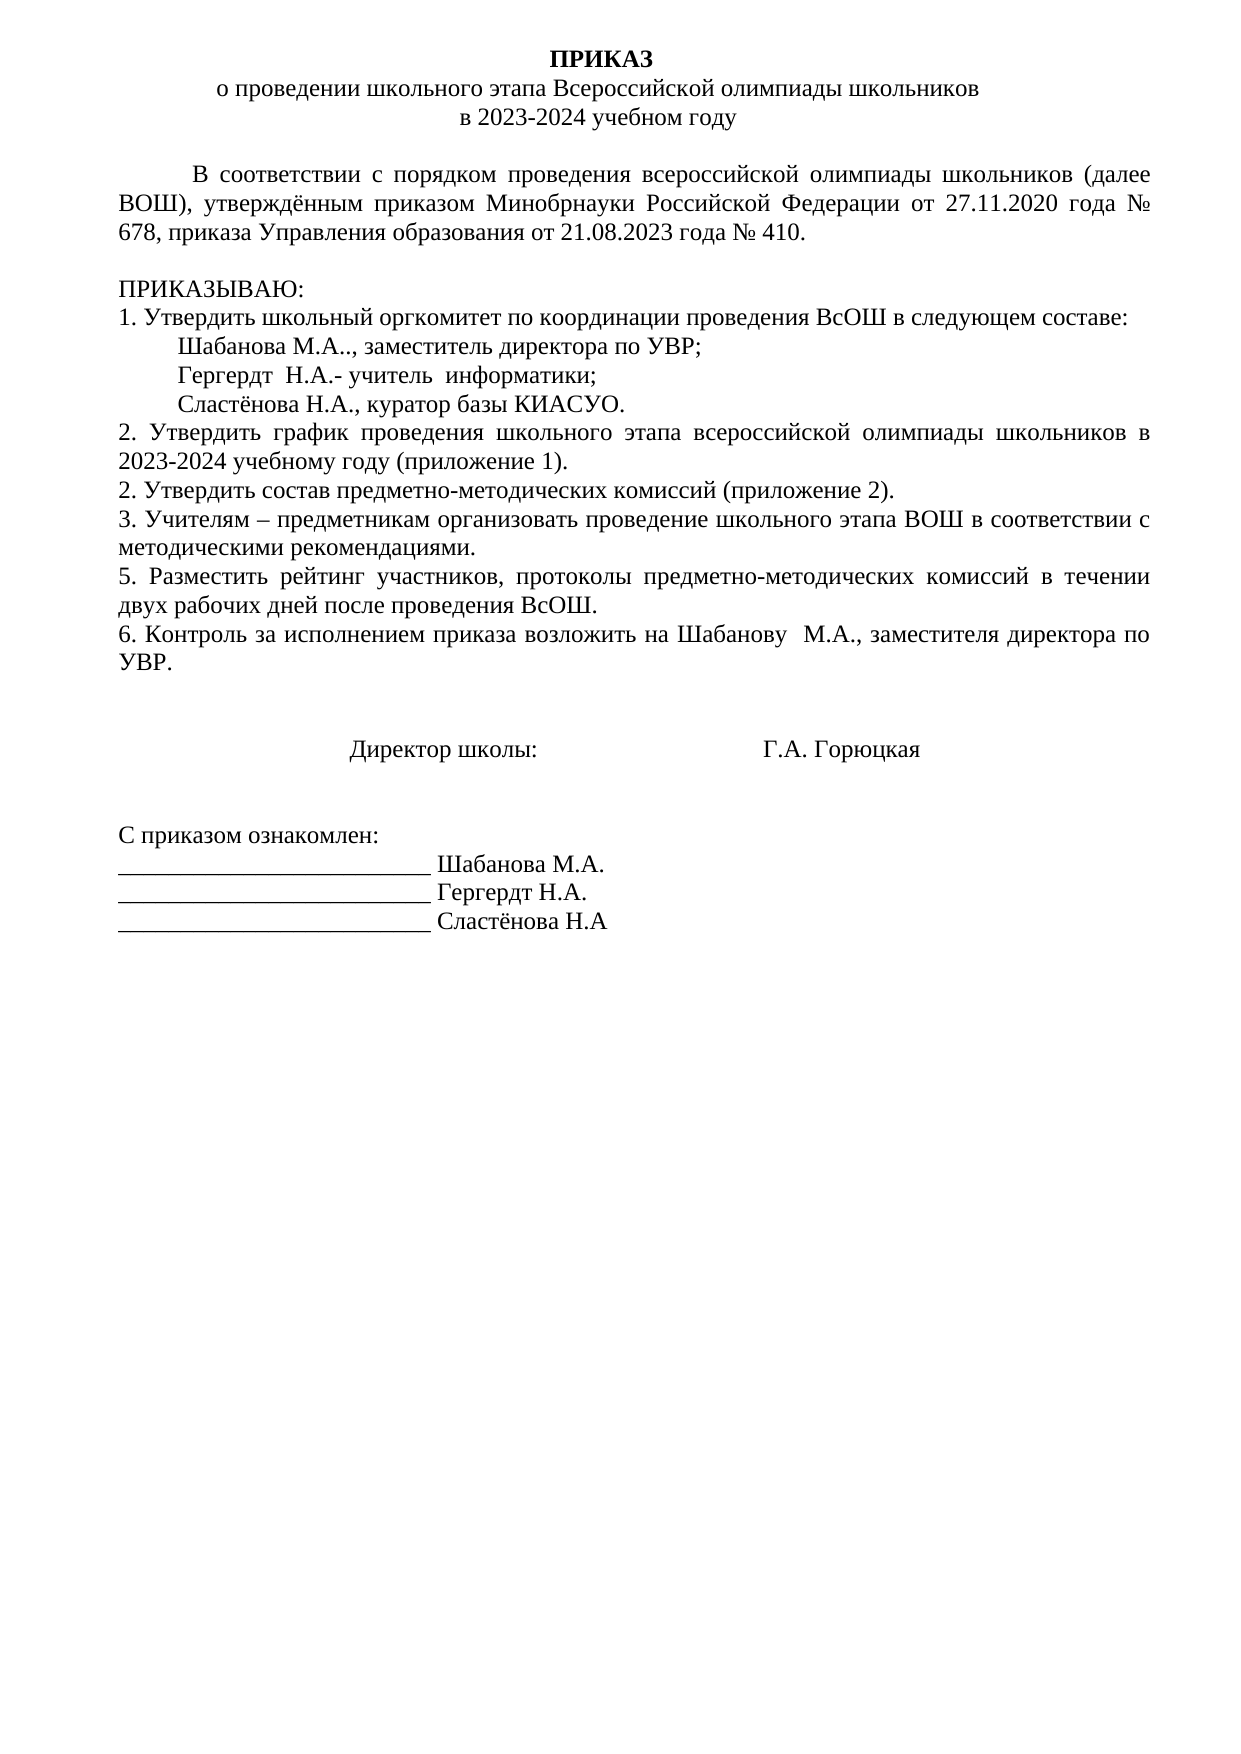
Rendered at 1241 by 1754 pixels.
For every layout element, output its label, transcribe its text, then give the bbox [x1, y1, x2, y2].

text 5. Разместить рейтинг участников, протоколы предметно-методических комиссий в течении двух рабочих дней после проведения ВсОШ. [118, 561, 1152, 619]
text 6. Контроль за исполнением приказа возложить на Шабанову М.А., заместителя директора по УВР. [118, 619, 1152, 676]
text _________________________ Шабанова М.А. [118, 849, 1152, 877]
text 1. Утвердить школьный оргкомитет по координации проведения ВсОШ в следующем составе: [118, 302, 1152, 331]
text Сластёнова Н.А., куратор базы КИАСУО. [118, 389, 1152, 417]
text Гергердт Н.А.- учитель информатики; [118, 360, 1152, 389]
text 2. Утвердить состав предметно-методических комиссий (приложение 2). [118, 475, 1152, 504]
text 2. Утвердить график проведения школьного этапа всероссийской олимпиады школьников в 2023-2024 учебному году (приложение 1). [118, 417, 1152, 475]
text ПРИКАЗ [118, 44, 1152, 73]
text о проведении школьного этапа Всероссийской олимпиады школьников [44, 73, 1152, 102]
text _________________________ Гергердт Н.А. [118, 877, 1152, 906]
text _________________________ Сластёнова Н.А [118, 906, 1152, 935]
text В соответствии с порядком проведения всероссийской олимпиады школьников (далее ВОШ), утверждённым приказом Минобрнауки Российской Федерации от 27.11.2020 года № 678, приказа Управления образования от 21.08.2023 года № 410. [118, 159, 1152, 246]
text Директор школы: Г.А. Горюцкая [118, 734, 1152, 762]
text ПРИКАЗЫВАЮ: [118, 274, 1152, 302]
text 3. Учителям – предметникам организовать проведение школьного этапа ВОШ в соответствии с методическими рекомендациями. [118, 504, 1152, 561]
text С приказом ознакомлен: [118, 820, 1152, 849]
text в 2023-2024 учебном году [44, 102, 1152, 131]
text Шабанова М.А.., заместитель директора по УВР; [118, 331, 1152, 360]
